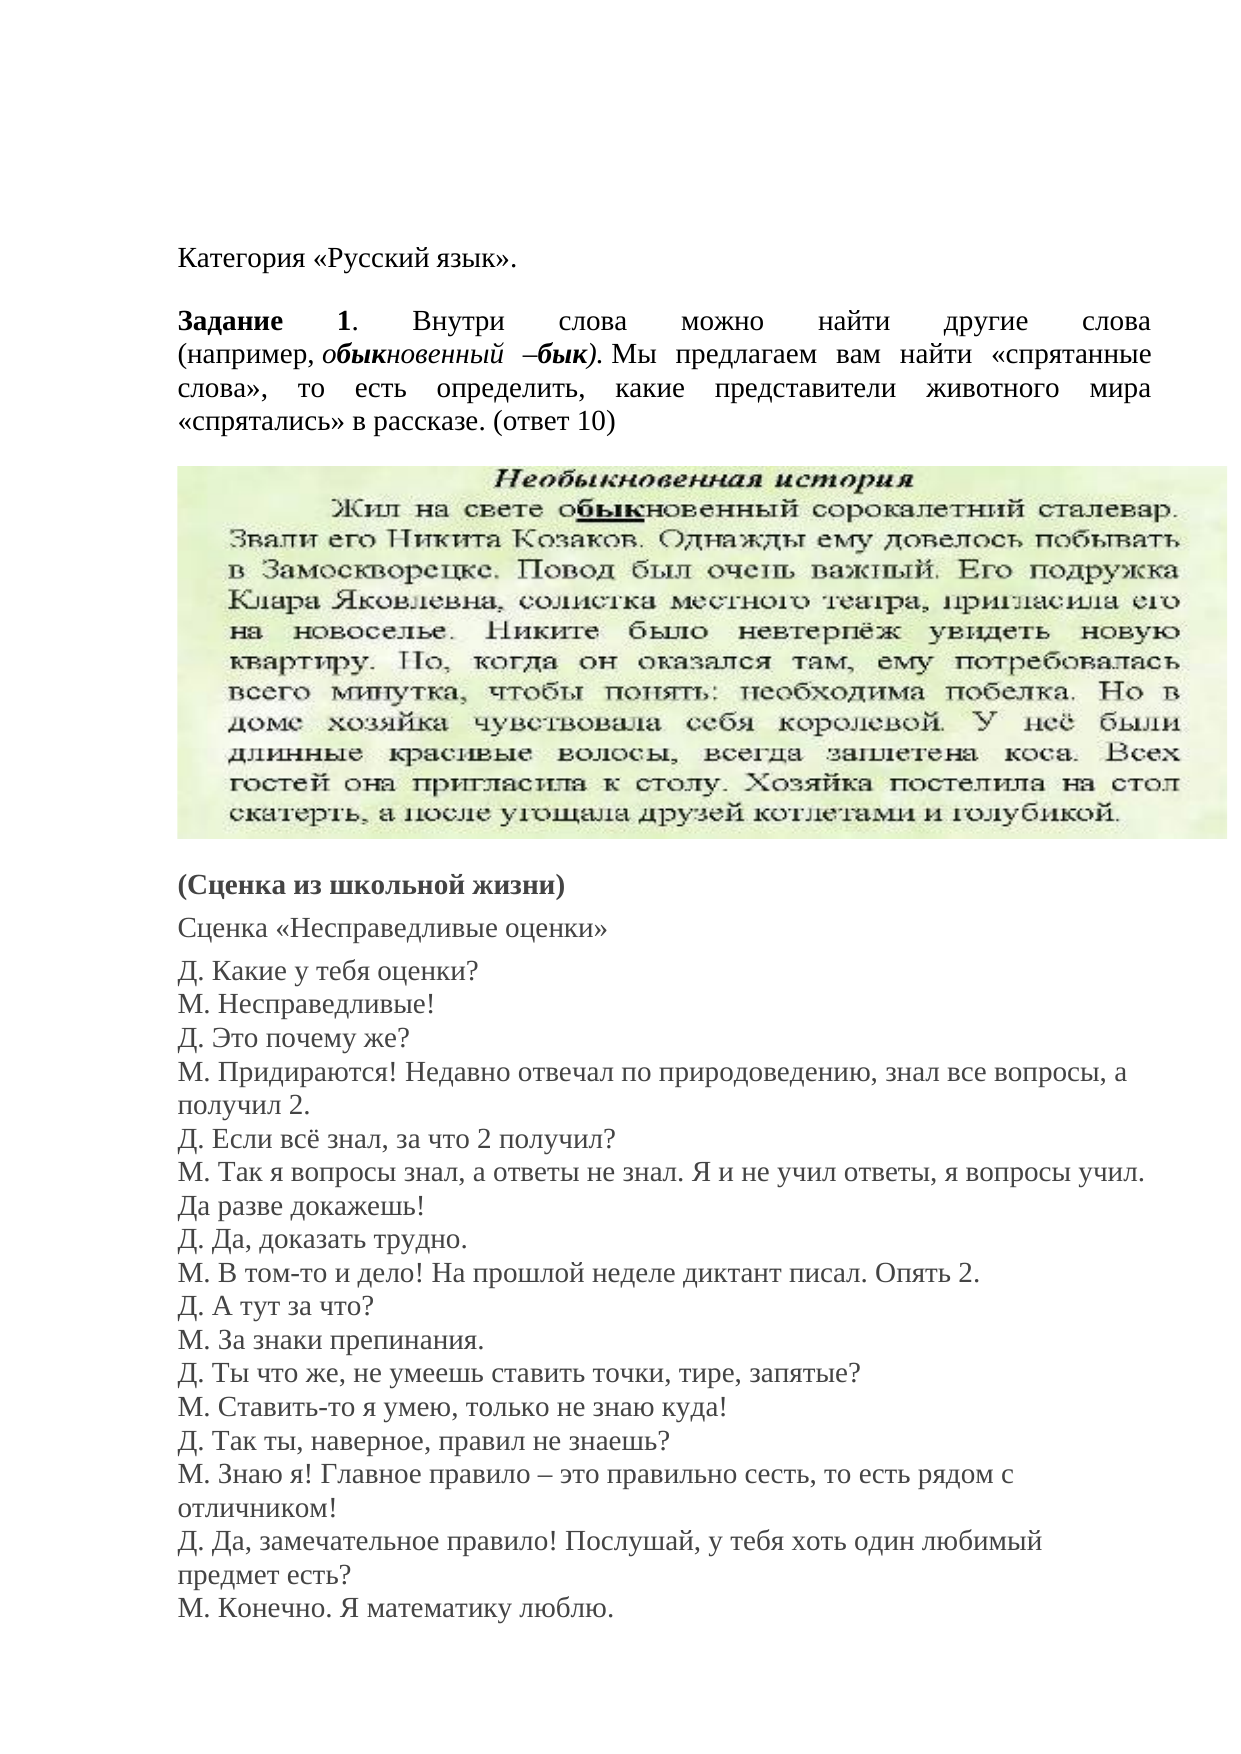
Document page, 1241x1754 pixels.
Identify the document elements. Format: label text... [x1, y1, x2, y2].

picture [177, 466, 1228, 839]
text Задание 1. Внутри слова можно найти другие слова (например, обыкновенный –бык). Мы предлагаем вам найти «спрятанные слова», то есть определить, какие представители животного мира «спрятались» в рассказе. (ответ 10) [177, 303, 1152, 437]
text Категория «Русский язык». [177, 240, 1152, 274]
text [177, 953, 1152, 1624]
text (Сценка из школьной жизни) [177, 867, 1152, 901]
text Сценка «Несправедливые оценки» [177, 910, 1152, 944]
